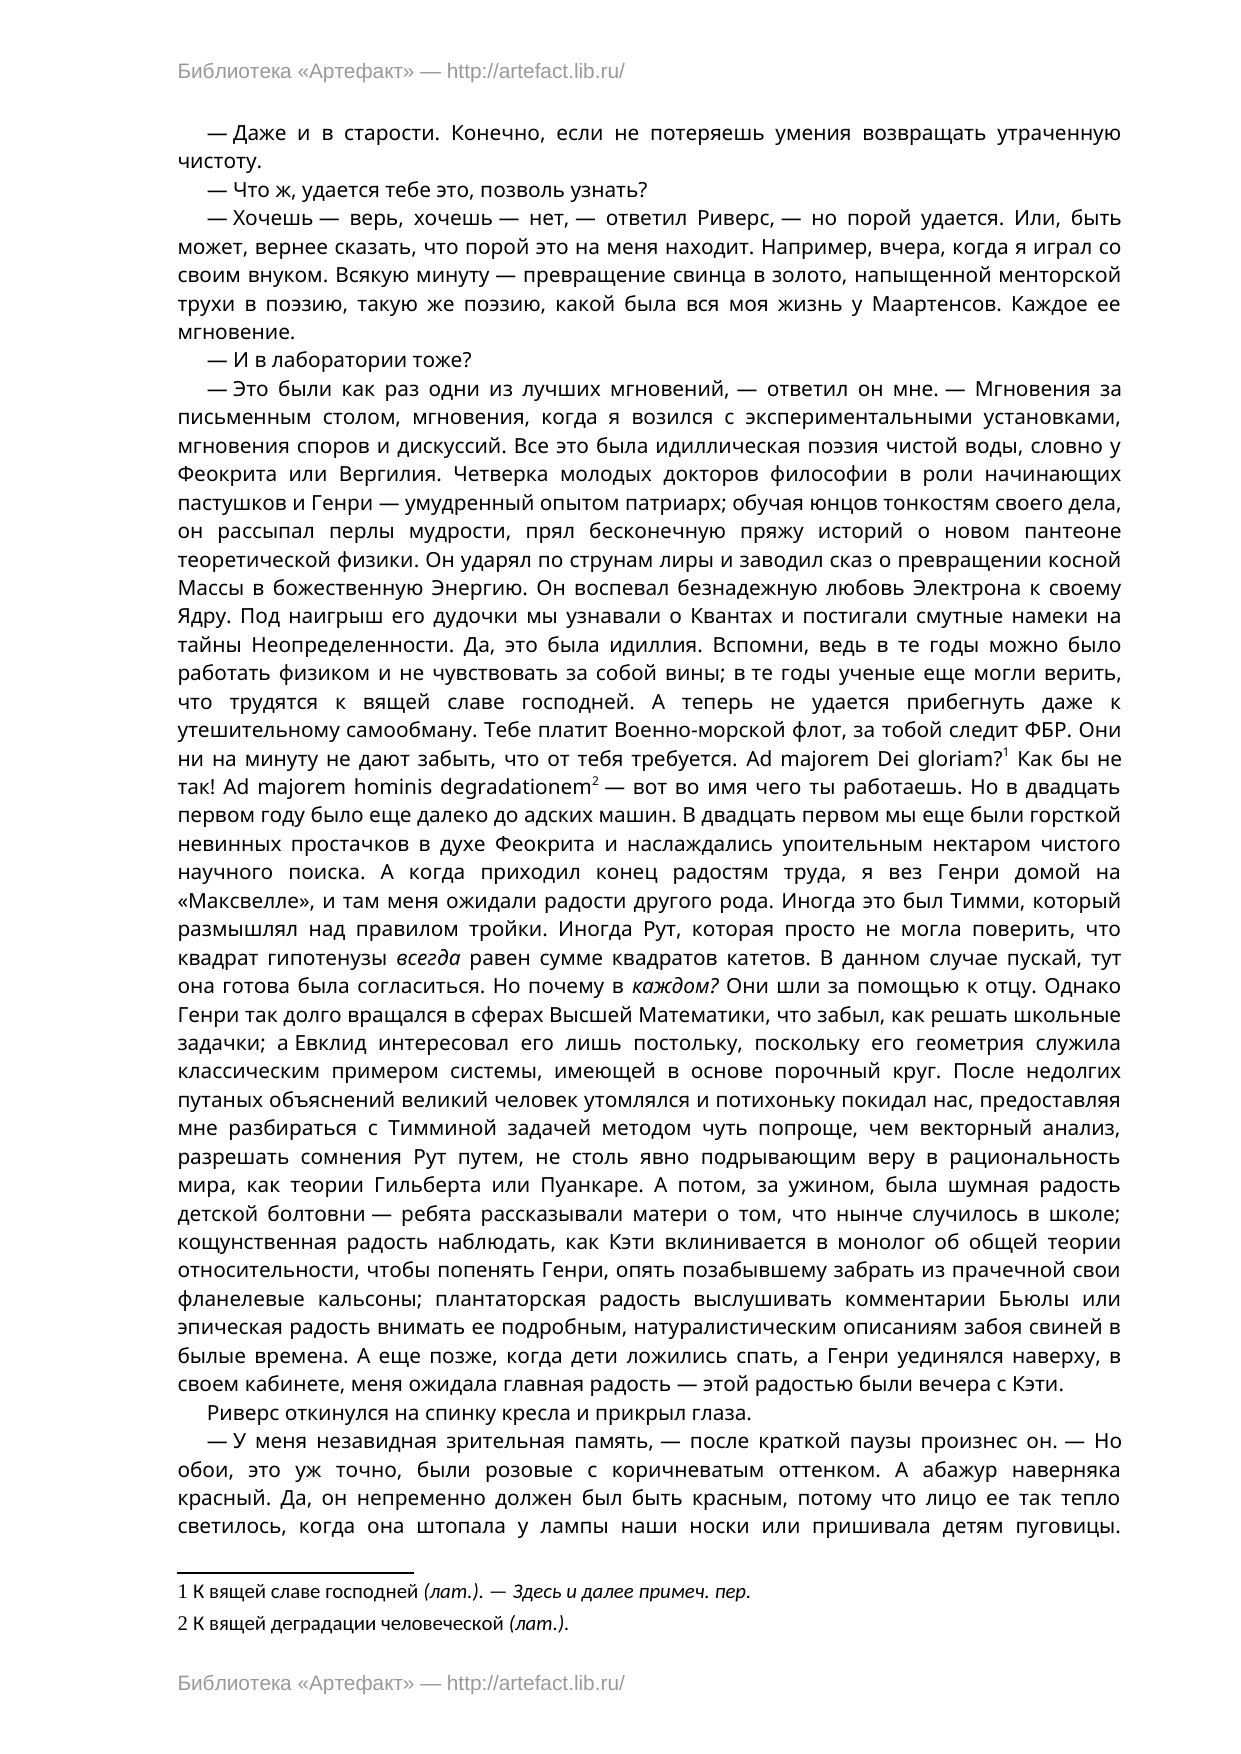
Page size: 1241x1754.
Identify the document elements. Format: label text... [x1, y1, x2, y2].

text — Это были как раз одни из лучших мгновений, — ответил он мне. — Мгновения за письменным столом, мгновения, когда я возился с экспериментальными установками, мгновения споров и дискуссий. Все это была идиллическая поэзия чистой воды, словно у Феокрита или Вергилия. Четверка молодых докторов философии в роли начинающих пастушков и Генри — умудренный опытом патриарх; обучая юнцов тонкостям своего дела, он рассыпал перлы мудрости, прял бесконечную пряжу историй о новом пантеоне теоретической физики. Он ударял по струнам лиры и заводил сказ о превращении косной Массы в божественную Энергию. Он воспевал безнадежную любовь Электрона к своему Ядру. Под наигрыш его дудочки мы узнавали о Квантах и постигали смутные намеки на тайны Неопределенности. Да, это была идиллия. Вспомни, ведь в те годы можно было работать физиком и не чувствовать за собой вины; в те годы ученые еще могли верить, что трудятся к вящей славе господней. А теперь не удается прибегнуть даже к утешительному самообману. Тебе платит Военно-морской флот, за тобой следит ФБР. Они ни на минуту не дают забыть, что от тебя требуется. Ad majorem Dei gloriam? Как бы не так! Ad majorem hominis degradationem — вот во имя чего ты работаешь. Но в двадцать первом году было еще далеко до адских машин. В двадцать первом мы еще были горсткой невинных простачков в духе Феокрита и наслаждались упоительным нектаром чистого научного поиска. А когда приходил конец радостям труда, я вез Генри домой на «Максвелле», и там меня ожидали радости другого рода. Иногда это был Тимми, который размышлял над правилом тройки. Иногда Рут, которая просто не могла поверить, что квадрат гипотенузы всегда равен сумме квадратов катетов. В данном случае пускай, тут она готова была согласиться. Но почему в каждом? Они шли за помощью к отцу. Однако Генри так долго вращался в сферах Высшей Математики, что забыл, как решать школьные задачки; а Евклид интересовал его лишь постольку, поскольку его геометрия служила классическим примером системы, имеющей в основе порочный круг. После недолгих путаных объяснений великий человек утомлялся и потихоньку покидал нас, предоставляя мне разбираться с Тимминой задачей методом чуть попроще, чем векторный анализ, разрешать сомнения Рут путем, не столь явно подрывающим веру в рациональность мира, как теории Гильберта или Пуанкаре. А потом, за ужином, была шумная радость детской болтовни — ребята рассказывали матери о том, что нынче случилось в школе; кощунственная радость наблюдать, как Кэти вклинивается в монолог об общей теории относительности, чтобы попенять Генри, опять позабывшему забрать из прачечной свои фланелевые кальсоны; плантаторская радость выслушивать комментарии Бьюлы или эпическая радость внимать ее подробным, натуралистическим описаниям забоя свиней в былые времена. А еще позже, когда дети ложились спать, а Генри уединялся наверху, в своем кабинете, меня ожидала главная радость — этой радостью были вечера с Кэти. [177, 374, 1122, 1398]
text Риверс откинулся на спинку кресла и прикрыл глаза. [177, 1398, 1122, 1426]
text — Что ж, удается тебе это, позволь узнать? [177, 175, 1122, 203]
text — Даже и в старости. Конечно, если не потеряешь умения возвращать утраченную чистоту. [177, 118, 1122, 175]
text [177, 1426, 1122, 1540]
text — Хочешь — верь, хочешь — нет, — ответил Риверс, — но порой удается. Или, быть может, вернее сказать, что порой это на меня находит. Например, вчера, когда я играл со своим внуком. Всякую минуту — превращение свинца в золото, напыщенной менторской трухи в поэзию, такую же поэзию, какой была вся моя жизнь у Маартенсов. Каждое ее мгновение. [177, 203, 1122, 346]
text — И в лаборатории тоже? [177, 346, 1122, 374]
